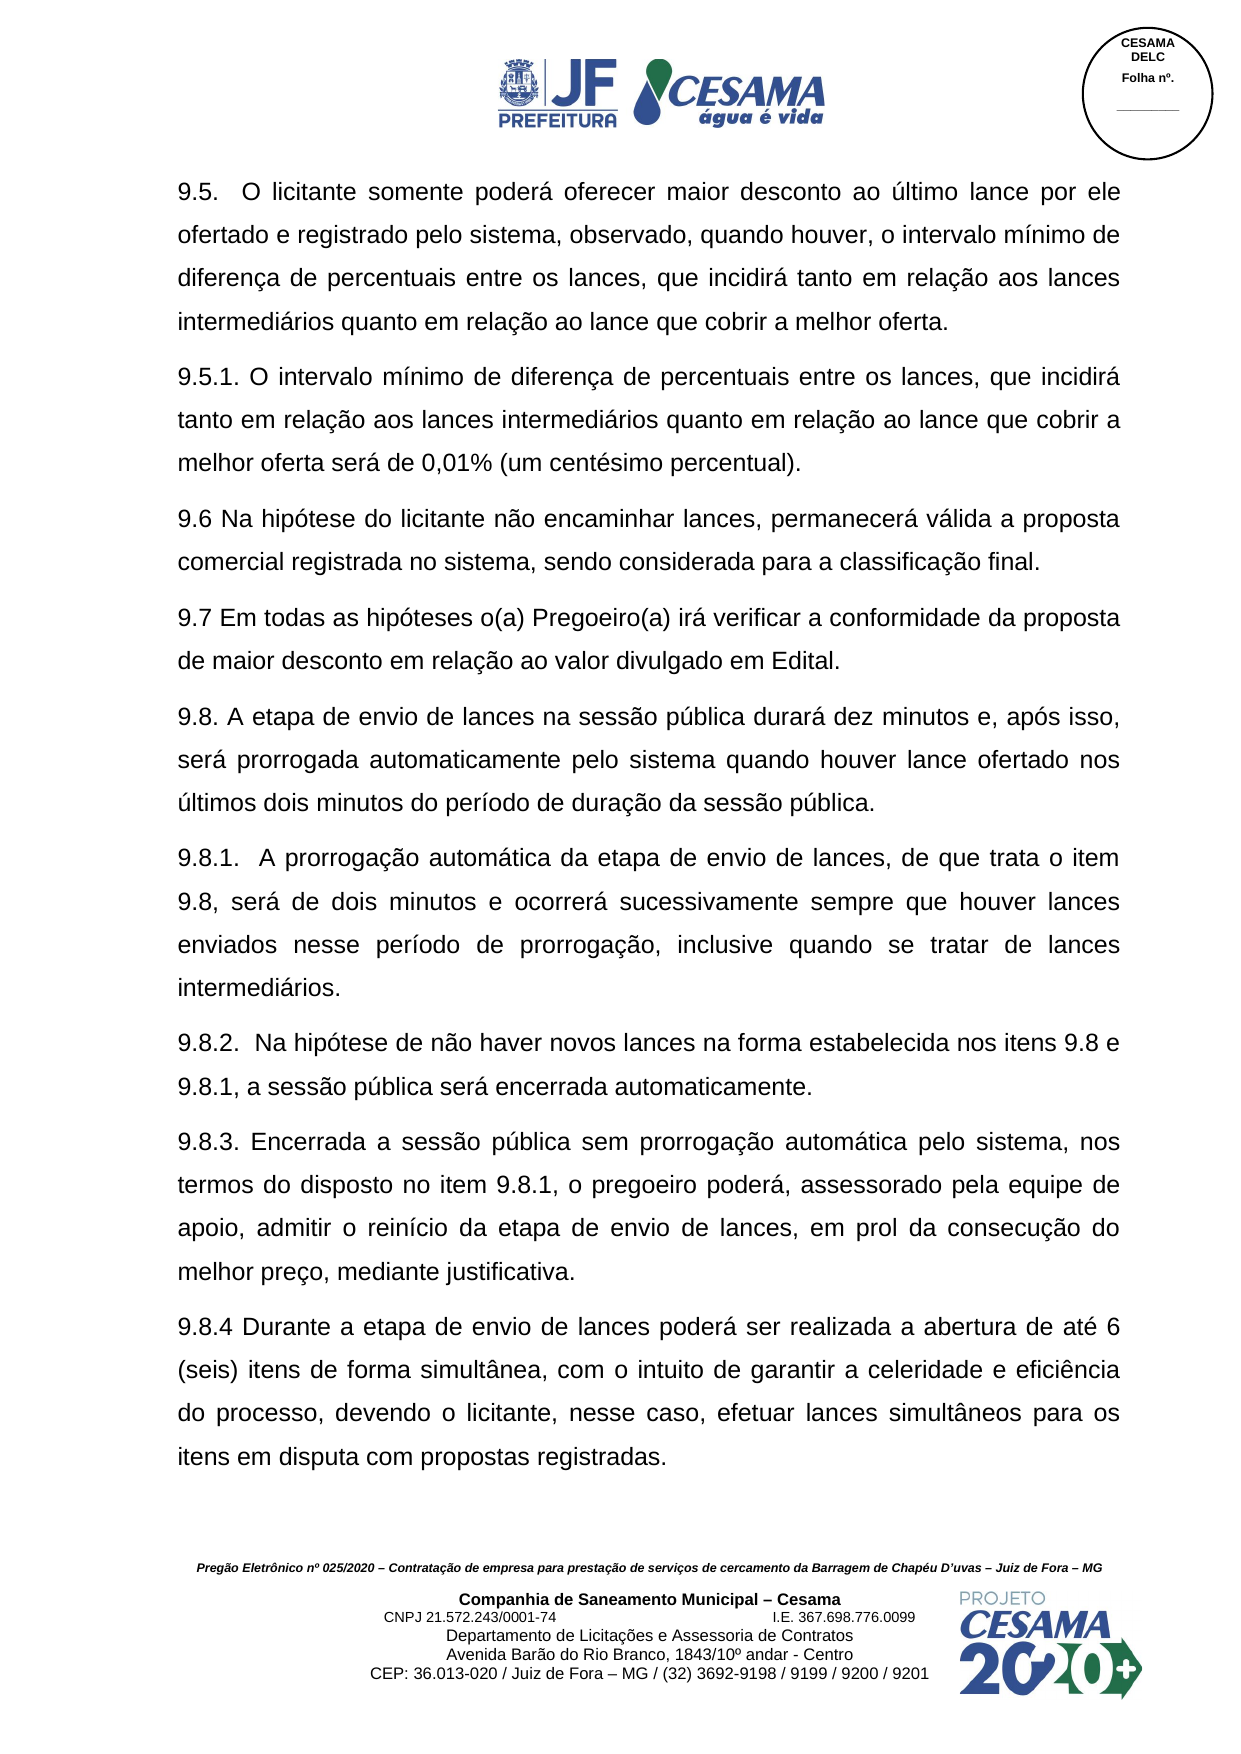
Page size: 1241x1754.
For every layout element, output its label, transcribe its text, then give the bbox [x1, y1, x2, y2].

picture [497, 59, 825, 128]
text 9.5.1. O intervalo mínimo de diferença de percentuais entre os lances, que incidirá tanto em relação aos lances intermediários quanto em relação ao lance que cobrir a melhor oferta será de 0,01% (um centésimo percentual). [177, 362, 1122, 477]
text 9.8.4 Durante a etapa de envio de lances poderá ser realizada a abertura de até 6 (seis) itens de forma simultânea, com o intuito de garantir a celeridade e eficiência do processo, devendo o licitante, nesse caso, efetuar lances simultâneos para os itens em disputa com propostas registradas. [177, 1312, 1122, 1470]
text 9.8.2. Na hipótese de não haver novos lances na forma estabelecida nos itens 9.8 e 9.8.1, a sessão pública será encerrada automaticamente. [177, 1028, 1122, 1100]
text 9.6 Na hipótese do licitante não encaminhar lances, permanecerá válida a proposta comercial registrada no sistema, sendo considerada para a classificação final. [177, 504, 1122, 576]
picture [959, 1591, 1143, 1700]
text 9.7 Em todas as hipóteses o(a) Pregoeiro(a) irá verificar a conformidade da proposta de maior desconto em relação ao valor divulgado em Edital. [177, 603, 1122, 675]
text 9.8.3. Encerrada a sessão pública sem prorrogação automática pelo sistema, nos termos do disposto no item 9.8.1, o pregoeiro poderá, assessorado pela equipe de apoio, admitir o reinício da etapa de envio de lances, em prol da consecução do melhor preço, mediante justificativa. [177, 1127, 1122, 1285]
text 9.5. O licitante somente poderá oferecer maior desconto ao último lance por ele ofertado e registrado pelo sistema, observado, quando houver, o intervalo mínimo de diferença de percentuais entre os lances, que incidirá tanto em relação aos lances intermediários quanto em relação ao lance que cobrir a melhor oferta. [177, 177, 1122, 335]
text 9.8. A etapa de envio de lances na sessão pública durará dez minutos e, após isso, será prorrogada automaticamente pelo sistema quando houver lance ofertado nos últimos dois minutos do período de duração da sessão pública. [177, 702, 1122, 817]
text 9.8.1. A prorrogação automática da etapa de envio de lances, de que trata o item 9.8, será de dois minutos e ocorrerá sucessivamente sempre que houver lances enviados nesse período de prorrogação, inclusive quando se tratar de lances intermediários. [177, 843, 1122, 1002]
